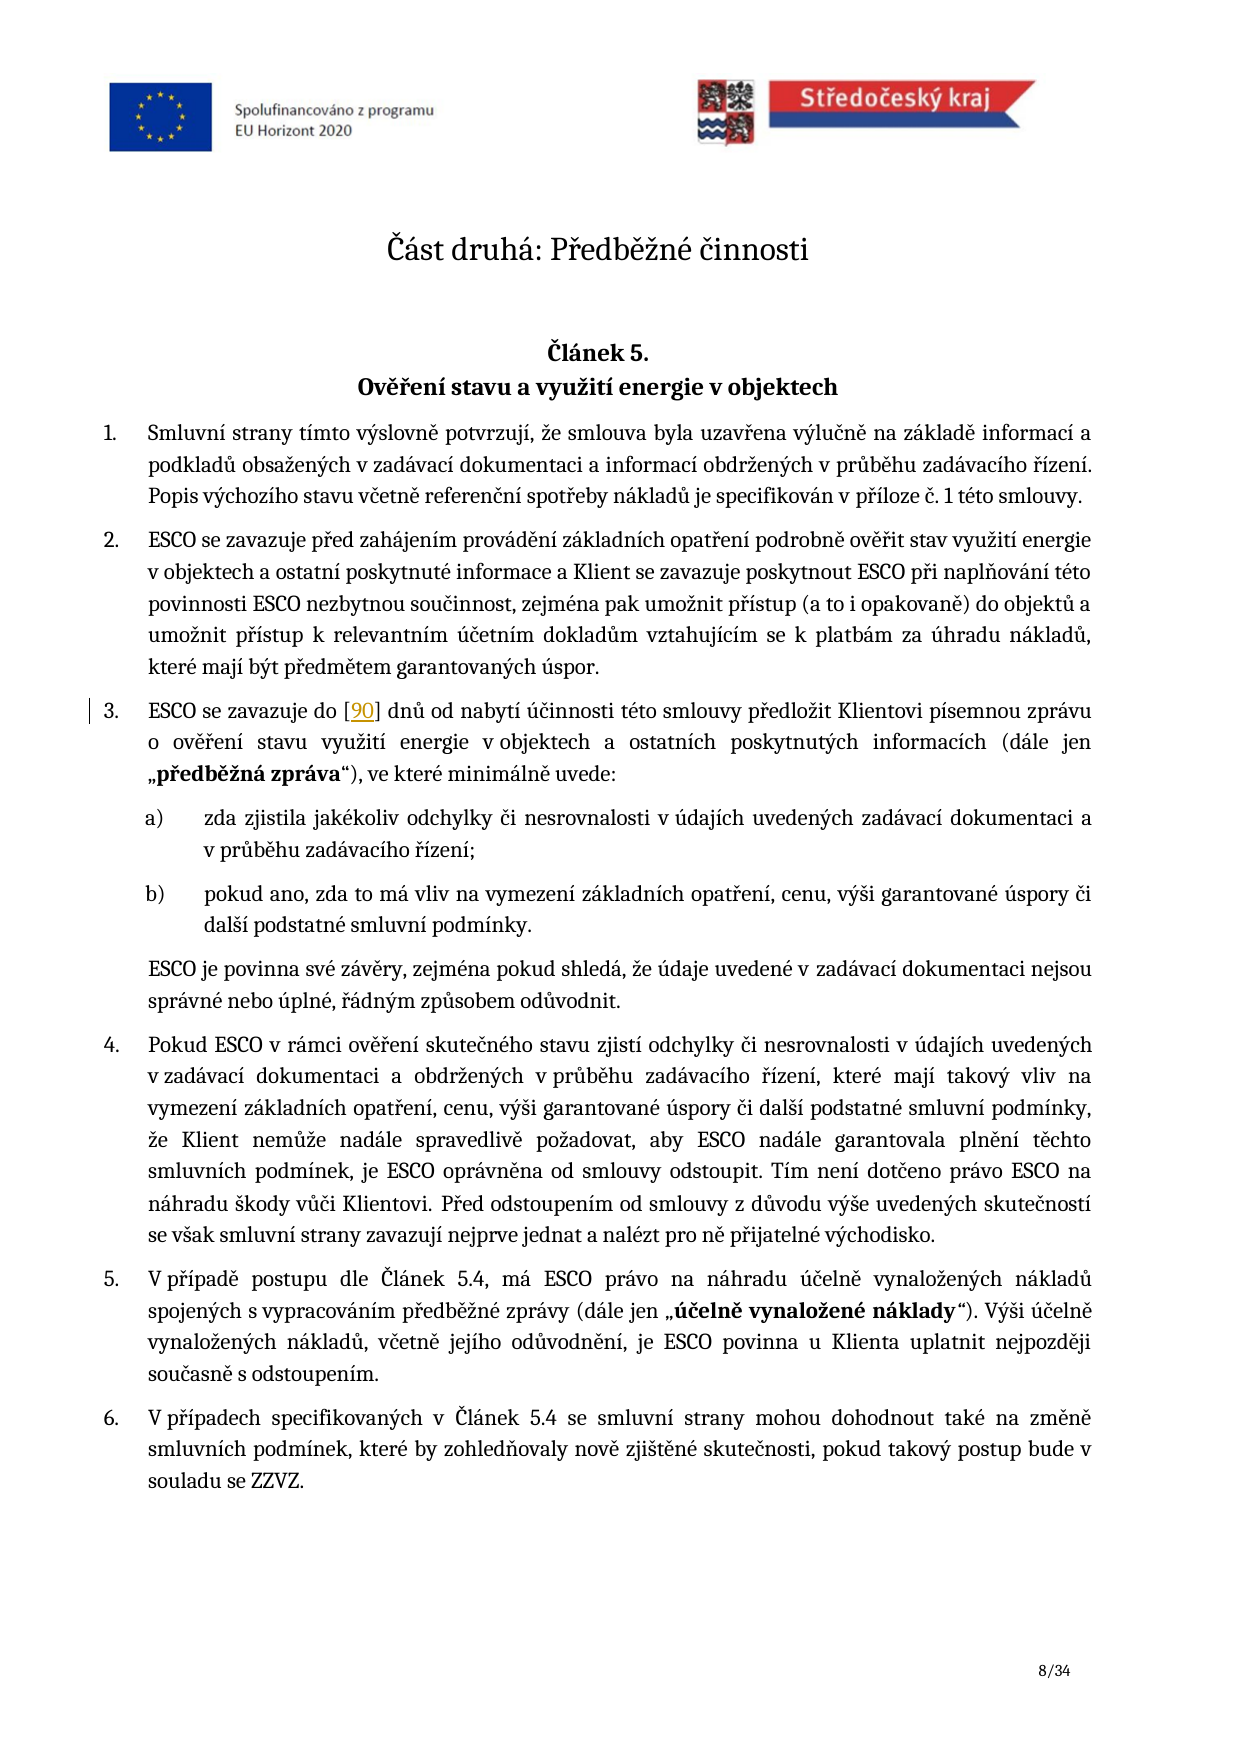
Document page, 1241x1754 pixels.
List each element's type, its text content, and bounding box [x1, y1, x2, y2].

subtitle V případech specifikovaných v Článek 5.4 se smluvní strany mohou dohodnout také na změně smluvních podmínek, které by zohledňovaly nově zjištěné skutečnosti, pokud takový postup bude v souladu se ZZVZ. [103, 1405, 1092, 1494]
subtitle ESCO se zavazuje do [] dnů od nabytí účinnosti této smlouvy předložit Klientovi písemnou zprávu o ověření stavu využití energie v objektech a ostatních poskytnutých informacích (dále jen „předběžná zpráva“), ve které minimálně uvede: [103, 698, 1092, 787]
subtitle zda zjistila jakékoliv odchylky či nesrovnalosti v údajích uvedených zadávací dokumentaci a v průběhu zadávacího řízení; [145, 805, 1092, 863]
subtitle Pokud ESCO v rámci ověření skutečného stavu zjistí odchylky či nesrovnalosti v údajích uvedených v zadávací dokumentaci a obdržených v průběhu zadávacího řízení, které mají takový vliv na vymezení základních opatření, cenu, výši garantované úspory či další podstatné smluvní podmínky, že Klient nemůže nadále spravedlivě požadovat, aby ESCO nadále garantovala plnění těchto smluvních podmínek, je ESCO oprávněna od smlouvy odstoupit. Tím není dotčeno právo ESCO na náhradu škody vůči Klientovi. Před odstoupením od smlouvy z důvodu výše uvedených skutečností se však smluvní strany zavazují nejprve jednat a nalézt pro ně přijatelné východisko. [103, 1032, 1092, 1248]
title Část druhá: Předběžné činnosti [103, 230, 1092, 268]
subtitle Ověření stavu a využití energie v objektech [103, 339, 1092, 402]
subtitle ESCO se zavazuje před zahájením provádění základních opatření podrobně ověřit stav využití energie v objektech a ostatní poskytnuté informace a Klient se zavazuje poskytnout ESCO při naplňování této povinnosti ESCO nezbytnou součinnost, zejména pak umožnit přístup (a to i opakovaně) do objektů a umožnit přístup k relevantním účetním dokladům vztahujícím se k platbám za úhradu nákladů, které mají být předmětem garantovaných úspor. [103, 527, 1092, 680]
text ESCO je povinna své závěry, zejména pokud shledá, že údaje uvedené v zadávací dokumentaci nejsou správné nebo úplné, řádným způsobem odůvodnit. [148, 956, 1092, 1014]
picture [103, 73, 1049, 158]
subtitle V případě postupu dle Článek 5.4, má ESCO právo na náhradu účelně vynaložených nákladů spojených s vypracováním předběžné zprávy (dále jen „účelně vynaložené náklady“). Výši účelně vynaložených nákladů, včetně jejího odůvodnění, je ESCO povinna u Klienta uplatnit nejpozději současně s odstoupením. [103, 1266, 1092, 1387]
subtitle pokud ano, zda to má vliv na vymezení základních opatření, cenu, výši garantované úspory či další podstatné smluvní podmínky. [145, 880, 1092, 938]
subtitle Smluvní strany tímto výslovně potvrzují, že smlouva byla uzavřena výlučně na základě informací a podkladů obsažených v zadávací dokumentaci a informací obdržených v průběhu zadávacího řízení. Popis výchozího stavu včetně referenční spotřeby nákladů je specifikován v příloze č. 1 této smlouvy. [103, 420, 1092, 509]
